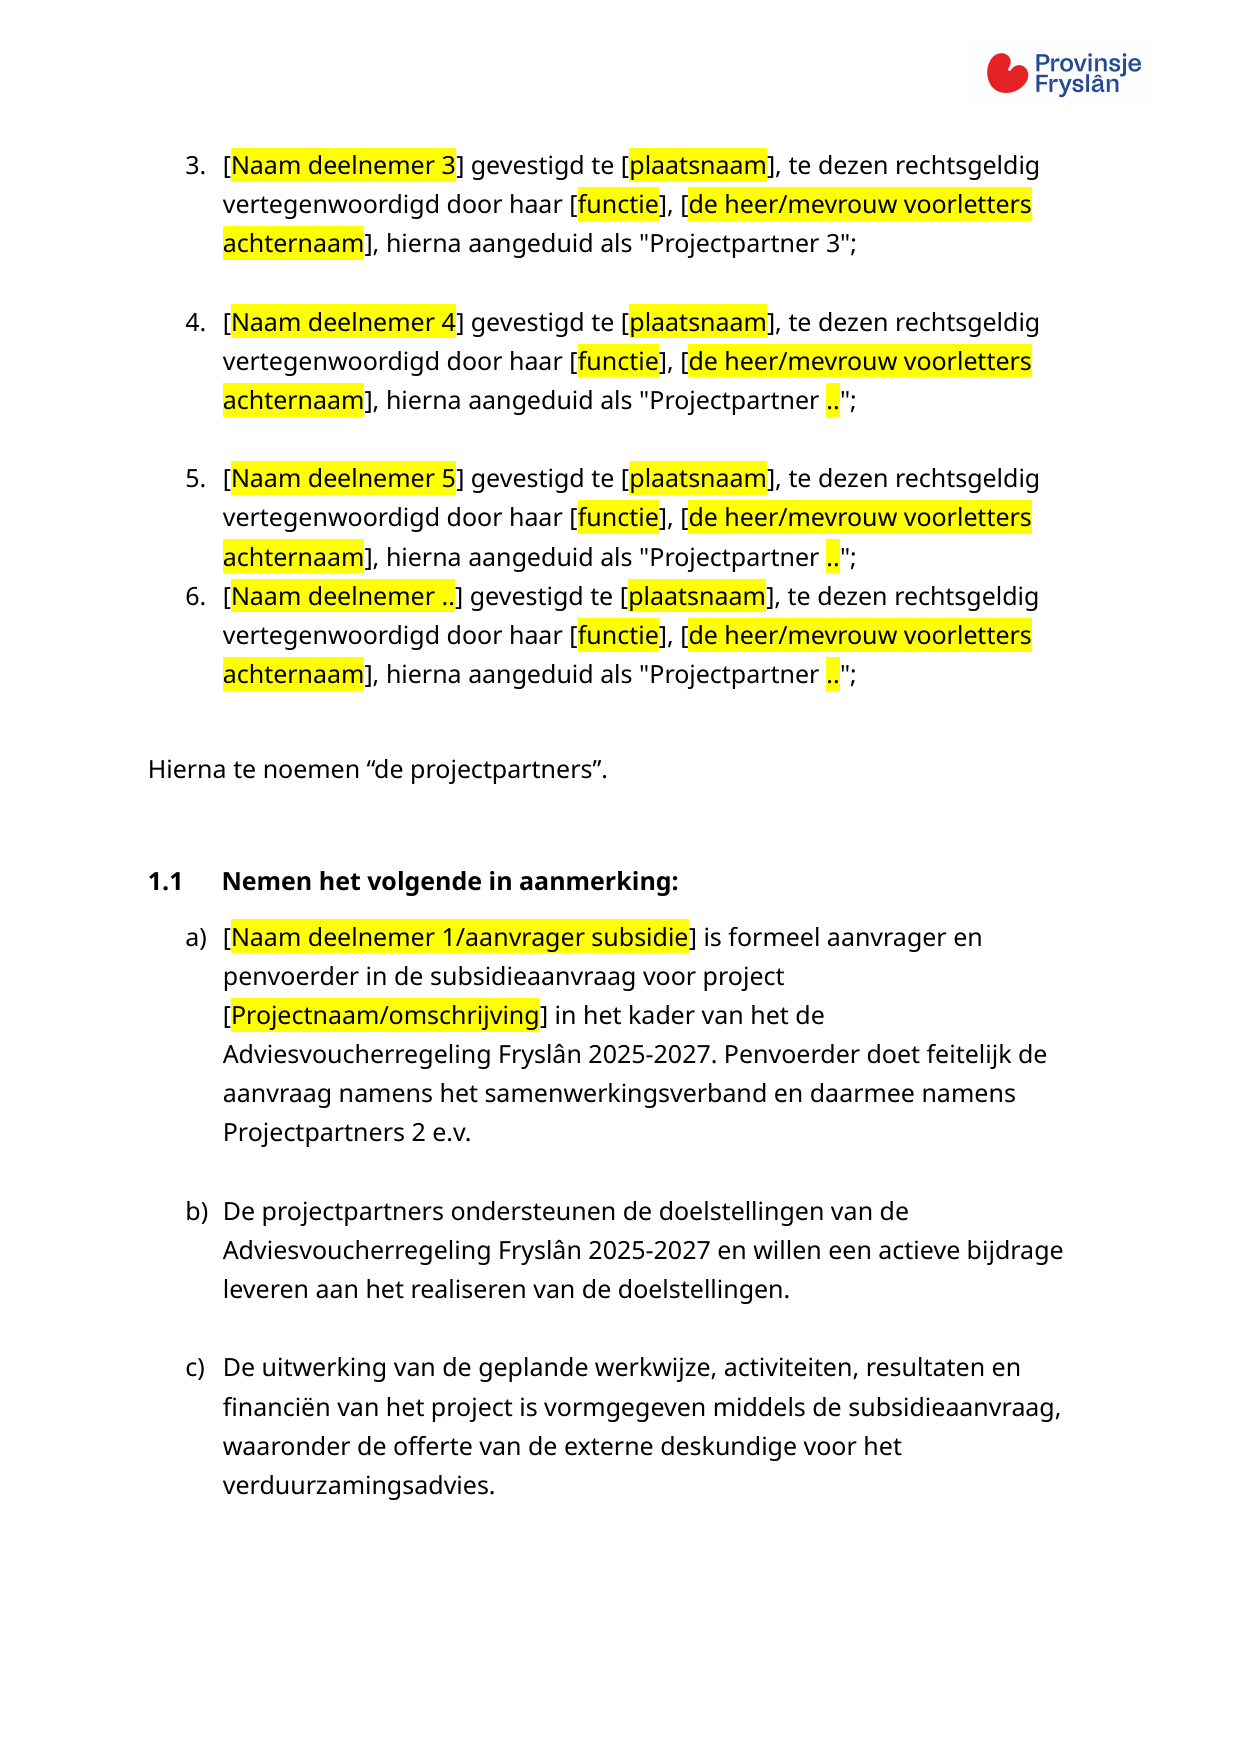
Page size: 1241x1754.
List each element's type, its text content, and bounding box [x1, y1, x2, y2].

text 1.1 Nemen het volgende in aanmerking: [148, 863, 1093, 897]
list [Naam deelnemer 1/aanvrager subsidie] is formeel aanvrager en penvoerder in de subsidieaanvraag voor project [Projectnaam/omschrijving] in het kader van het de Adviesvoucherregeling Fryslân 2025-2027. Penvoerder doet feitelijk de aanvraag namens het samenwerkingsverband en daarmee namens Projectpartners 2 e.v. [185, 919, 1093, 1188]
picture [970, 37, 1158, 109]
list [Naam deelnemer 4] gevestigd te [plaatsnaam], te dezen rechtsgeldig vertegenwoordigd door haar [functie], [de heer/mevrouw voorletters achternaam], hierna aangeduid als "Projectpartner .."; [185, 304, 1093, 456]
text Hierna te noemen “de projectpartners”. [148, 752, 1093, 786]
list [Naam deelnemer 3] gevestigd te [plaatsnaam], te dezen rechtsgeldig vertegenwoordigd door haar [functie], [de heer/mevrouw voorletters achternaam], hierna aangeduid als "Projectpartner 3"; [185, 148, 1093, 299]
list [Naam deelnemer 5] gevestigd te [plaatsnaam], te dezen rechtsgeldig vertegenwoordigd door haar [functie], [de heer/mevrouw voorletters achternaam], hierna aangeduid als "Projectpartner .."; [185, 461, 1093, 573]
list De projectpartners ondersteunen de doelstellingen van de Adviesvoucherregeling Fryslân 2025-2027 en willen een actieve bijdrage leveren aan het realiseren van de doelstellingen. [185, 1193, 1093, 1345]
list De uitwerking van de geplande werkwijze, activiteiten, resultaten en financiën van het project is vormgegeven middels de subsidieaanvraag, waaronder de offerte van de externe deskundige voor het verduurzamingsadvies. [185, 1350, 1093, 1541]
list [Naam deelnemer ..] gevestigd te [plaatsnaam], te dezen rechtsgeldig vertegenwoordigd door haar [functie], [de heer/mevrouw voorletters achternaam], hierna aangeduid als "Projectpartner .."; [185, 578, 1093, 691]
